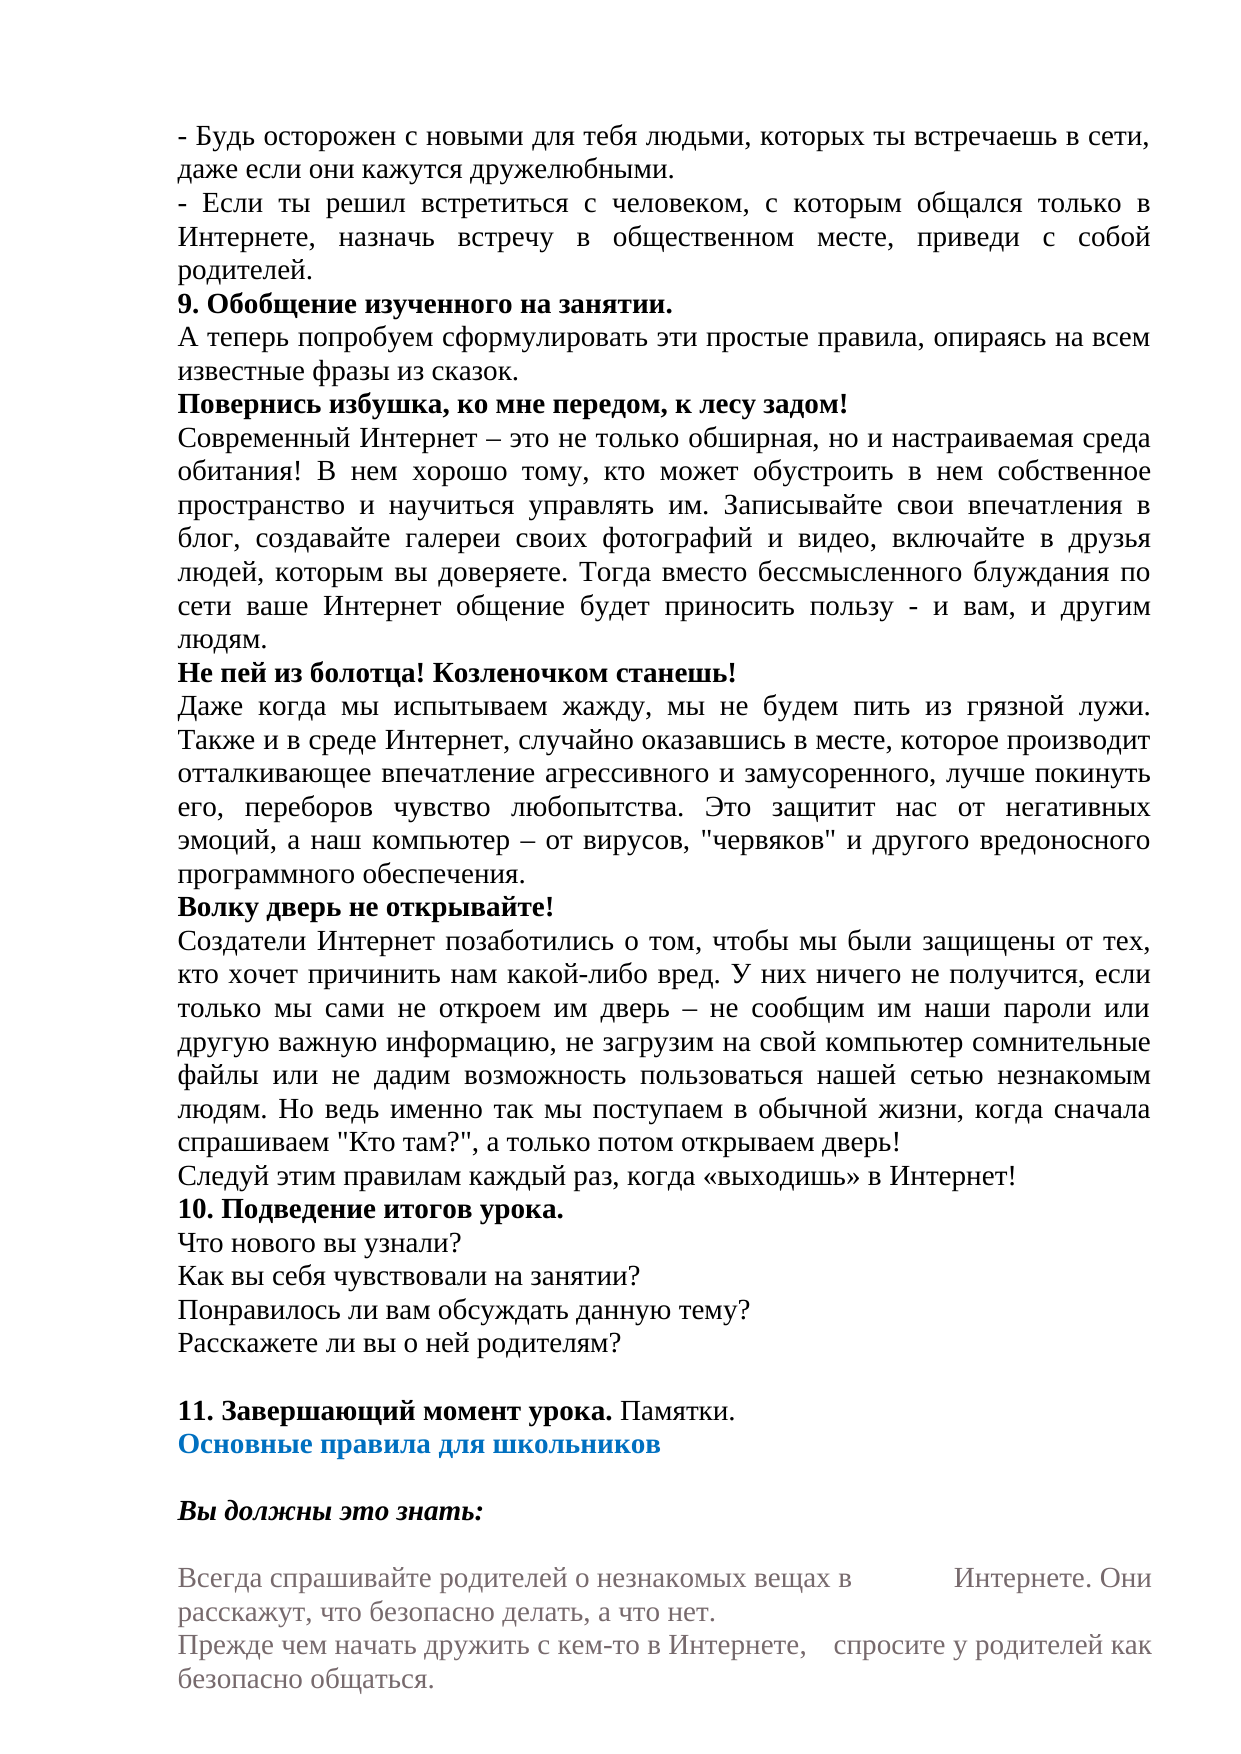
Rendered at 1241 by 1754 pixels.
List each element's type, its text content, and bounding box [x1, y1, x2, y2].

text Повернись избушка, ко мне передом, к лесу задом! [177, 386, 1152, 420]
text 11. Завершающий момент урока. Памятки. [177, 1393, 1152, 1426]
text Как вы себя чувствовали на занятии? [177, 1258, 1152, 1292]
text Создатели Интернет позаботились о том, чтобы мы были защищены от тех, кто хочет причинить нам какой-либо вред. У них ничего не получится, если только мы сами не откроем им дверь – не сообщим им наши пароли или другую важную информацию, не загрузим на свой компьютер сомнительные файлы или не дадим возможность пользоваться нашей сетью незнакомым людям. Но ведь именно так мы поступаем в обычной жизни, когда сначала спрашиваем "Кто там?", а только потом открываем дверь! [177, 923, 1152, 1158]
text Даже когда мы испытываем жажду, мы не будем пить из грязной лужи. Также и в среде Интернет, случайно оказавшись в месте, которое производит отталкивающее впечатление агрессивного и замусоренного, лучше покинуть его, переборов чувство любопытства. Это защитит нас от негативных эмоций, а наш компьютер – от вирусов, "червяков" и другого вредоносного программного обеспечения. [177, 688, 1152, 889]
text Прежде чем начать дружить с кем-то в Интернете, спросите у родителей как безопасно общаться. [177, 1627, 1152, 1694]
text А теперь попробуем сформулировать эти простые правила, опираясь на всем известные фразы из сказок. [177, 319, 1152, 386]
text 10. Подведение итогов урока. [177, 1191, 1152, 1225]
text Расскажете ли вы о ней родителям? [177, 1326, 1152, 1359]
text 9. Обобщение изученного на занятии. [177, 286, 1152, 319]
text Основные правила для школьников [177, 1426, 1152, 1460]
text Всегда спрашивайте родителей о незнакомых вещах в Интернете. Они расскажут, что безопасно делать, а что нет. [177, 1560, 1152, 1627]
text - Если ты решил встретиться с человеком, с которым общался только в Интернете, назначь встречу в общественном месте, приведи с собой родителей. [177, 185, 1152, 286]
text Волку дверь не открывайте! [177, 889, 1152, 923]
text Что нового вы узнали? [177, 1225, 1152, 1258]
text Современный Интернет – это не только обширная, но и настраиваемая среда обитания! В нем хорошо тому, кто может обустроить в нем собственное пространство и научиться управлять им. Записывайте свои впечатления в блог, создавайте галереи своих фотографий и видео, включайте в друзья людей, которым вы доверяете. Тогда вместо бессмысленного блуждания по сети ваше Интернет общение будет приносить пользу - и вам, и другим людям. [177, 420, 1152, 655]
text Не пей из болотца! Козленочком станешь! [177, 655, 1152, 688]
text Понравилось ли вам обсуждать данную тему? [177, 1292, 1152, 1326]
text Вы должны это знать: [177, 1493, 1152, 1527]
text - Будь осторожен с новыми для тебя людьми, которых ты встречаешь в сети, даже если они кажутся дружелюбными. [177, 118, 1152, 185]
text Следуй этим правилам каждый раз, когда «выходишь» в Интернет! [177, 1158, 1152, 1191]
